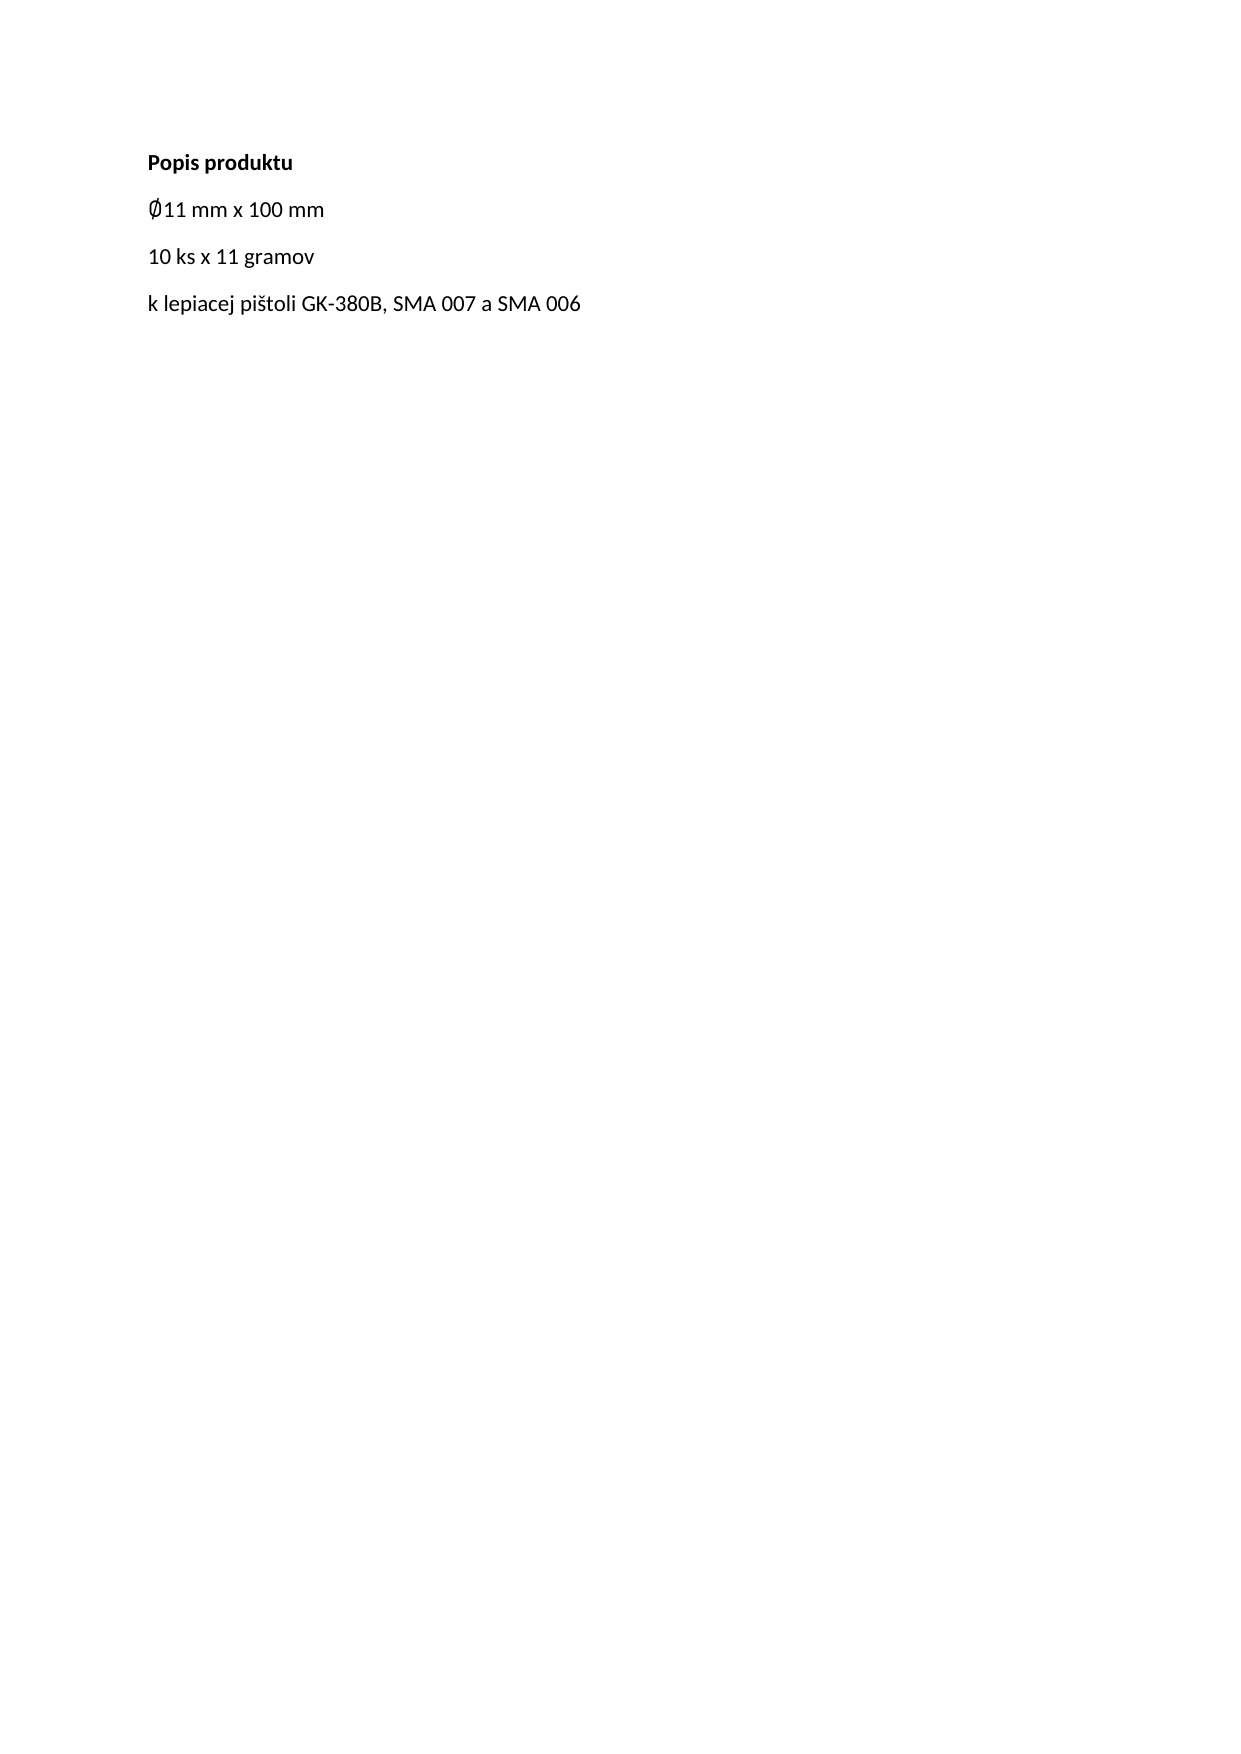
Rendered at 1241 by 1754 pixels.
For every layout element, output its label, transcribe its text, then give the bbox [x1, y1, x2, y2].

text Popis produktu [148, 148, 1093, 176]
text 10 ks x 11 gramov [148, 242, 1093, 270]
text k lepiacej pištoli GK-380B, SMA 007 a SMA 006 [148, 289, 1093, 317]
text ∅11 mm x 100 mm [148, 194, 1093, 223]
